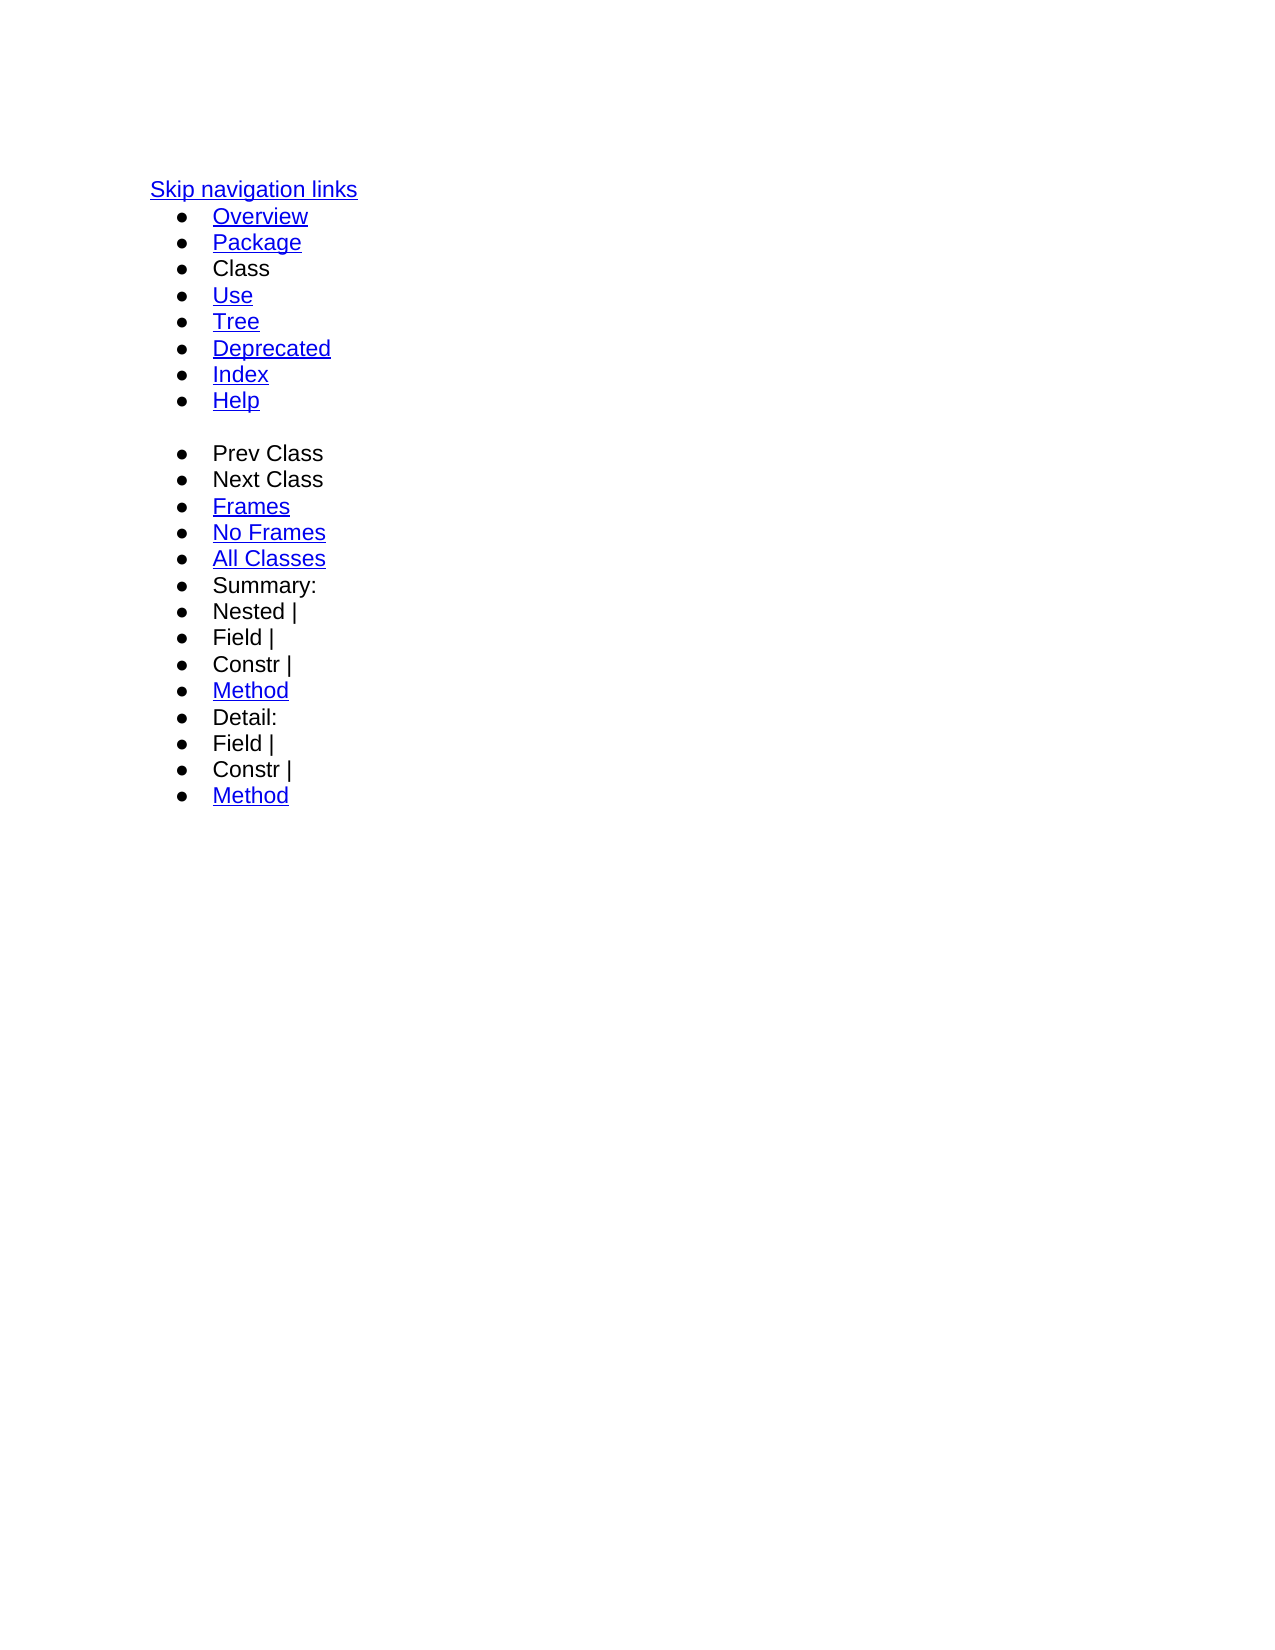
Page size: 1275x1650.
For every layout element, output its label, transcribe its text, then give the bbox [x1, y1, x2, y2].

list Deprecated [175, 334, 1125, 361]
list Use [175, 282, 1125, 308]
list Prev Class [175, 440, 1125, 466]
list Method [175, 677, 1125, 703]
list Method [175, 782, 1125, 809]
list Field | [175, 624, 1125, 651]
list Detail: [175, 703, 1125, 730]
list Package [175, 229, 1125, 255]
list Field | [175, 730, 1125, 756]
list Next Class [175, 466, 1125, 493]
text Skip navigation links [150, 176, 1125, 203]
list No Frames [175, 519, 1125, 545]
list Frames [175, 493, 1125, 519]
list Summary: [175, 572, 1125, 598]
list Tree [175, 308, 1125, 334]
list Constr | [175, 756, 1125, 782]
list Class [175, 255, 1125, 282]
list Nested | [175, 598, 1125, 624]
list All Classes [175, 545, 1125, 572]
list Constr | [175, 651, 1125, 677]
list Help [175, 387, 1125, 413]
list Index [175, 361, 1125, 387]
list Overview [175, 203, 1125, 229]
